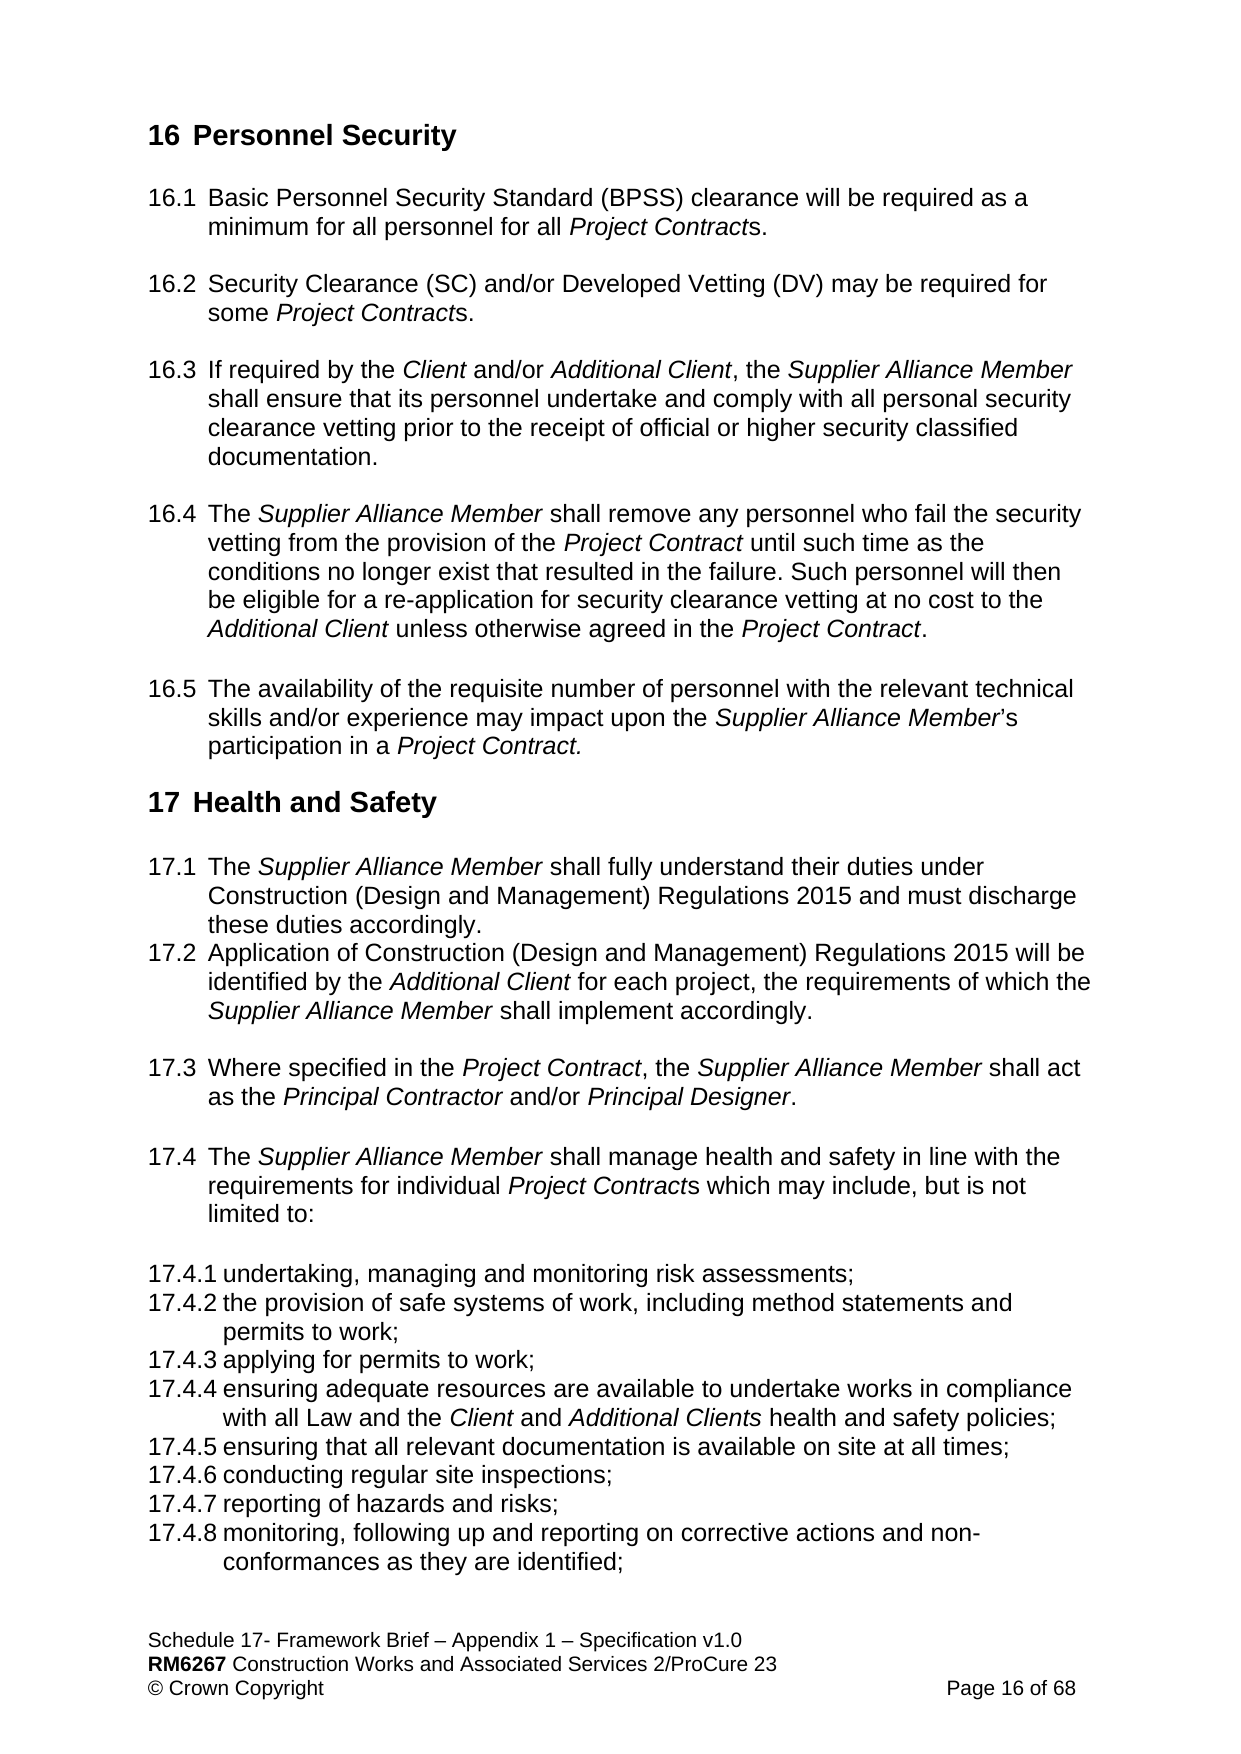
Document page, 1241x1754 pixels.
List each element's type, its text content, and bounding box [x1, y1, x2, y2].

list monitoring, following up and reporting on corrective actions and non- conformances as they are identified; [148, 1518, 1092, 1576]
list The availability of the requisite number of personnel with the relevant technical skills and/or experience may impact upon the Supplier Alliance Member’s participation in a Project Contract. [148, 674, 1092, 760]
list The Supplier Alliance Member shall manage health and safety in line with the requirements for individual Project Contracts which may include, but is not limited to: [148, 1142, 1092, 1228]
list Security Clearance (SC) and/or Developed Vetting (DV) may be required for some Project Contracts. [148, 269, 1092, 326]
list The Supplier Alliance Member shall remove any personnel who fail the security vetting from the provision of the Project Contract until such time as the conditions no longer exist that resulted in the failure. Such personnel will then be eligible for a re-application for security clearance vetting at no cost to the Additional Client unless otherwise agreed in the Project Contract. [148, 499, 1092, 643]
subtitle Personnel Security [148, 118, 1092, 152]
list reporting of hazards and risks; [148, 1489, 1092, 1518]
list undertaking, managing and monitoring risk assessments; [148, 1259, 1092, 1288]
list If required by the Client and/or Additional Client, the Supplier Alliance Member shall ensure that its personnel undertake and comply with all personal security clearance vetting prior to the receipt of official or higher security classified documentation. [148, 355, 1092, 470]
list ensuring adequate resources are available to undertake works in compliance with all Law and the Client and Additional Clients health and safety policies; [148, 1374, 1092, 1432]
list Where specified in the Project Contract, the Supplier Alliance Member shall act as the Principal Contractor and/or Principal Designer. [148, 1053, 1092, 1111]
list Basic Personnel Security Standard (BPSS) clearance will be required as a minimum for all personnel for all Project Contracts. [148, 183, 1092, 240]
list ensuring that all relevant documentation is available on site at all times; [148, 1432, 1092, 1461]
list Application of Construction (Design and Management) Regulations 2015 will be identified by the Additional Client for each project, the requirements of which the Supplier Alliance Member shall implement accordingly. [148, 938, 1092, 1025]
list the provision of safe systems of work, including method statements and permits to work; [148, 1288, 1092, 1346]
list applying for permits to work; [148, 1346, 1092, 1374]
list The Supplier Alliance Member shall fully understand their duties under Construction (Design and Management) Regulations 2015 and must discharge these duties accordingly. [148, 852, 1092, 938]
list conducting regular site inspections; [148, 1461, 1092, 1489]
subtitle Health and Safety [148, 785, 1092, 818]
